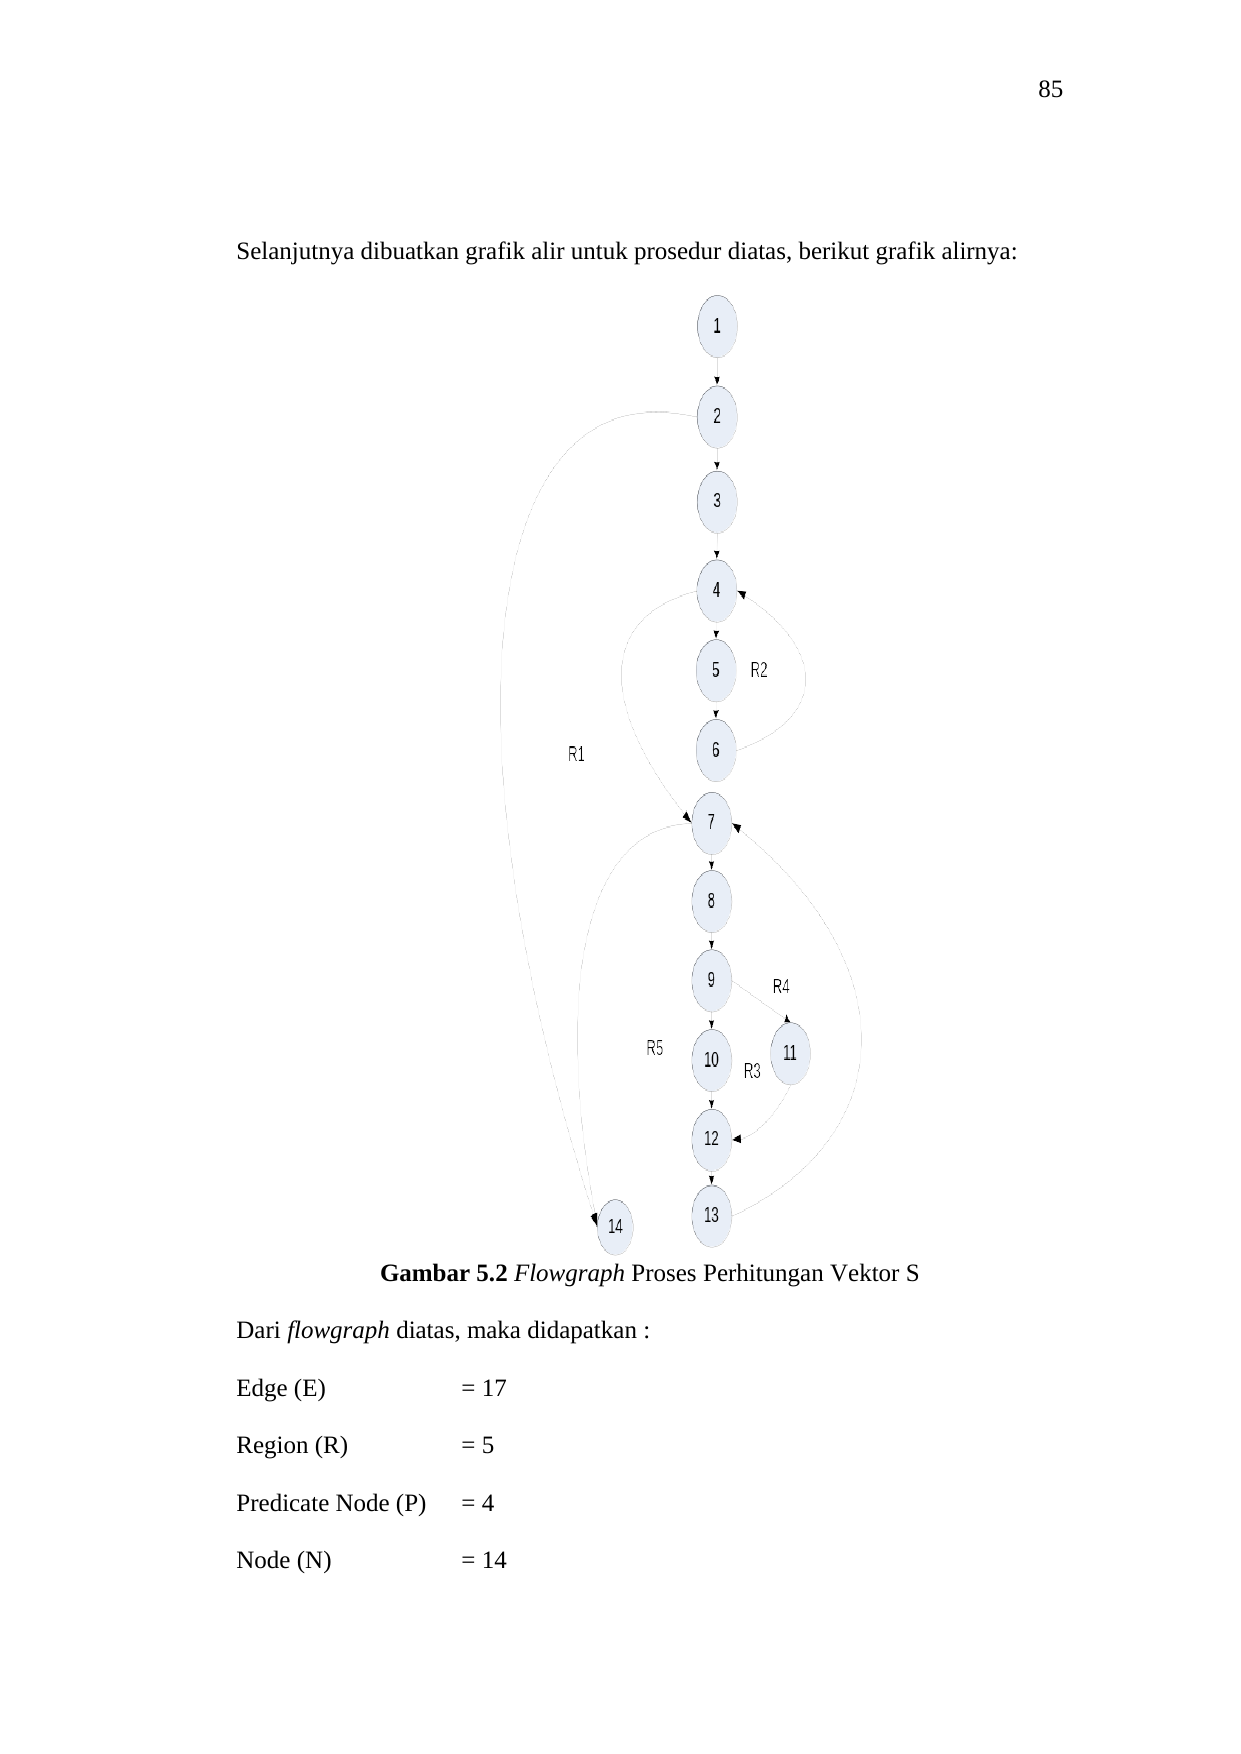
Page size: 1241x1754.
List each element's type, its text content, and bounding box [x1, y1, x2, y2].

text Dari flowgraph diatas, maka didapatkan : [236, 1315, 1063, 1344]
text Node (N) = 14 [236, 1545, 1063, 1574]
text Edge (E) = 17 [236, 1373, 1063, 1402]
text Region (R) = 5 [236, 1430, 1063, 1459]
text Selanjutnya dibuatkan grafik alir untuk prosedur diatas, berikut grafik alirnya: [236, 236, 1063, 265]
text Gambar 5.2 Flowgraph Proses Perhitungan Vektor S [236, 1258, 1063, 1287]
text Predicate Node (P) = 4 [236, 1488, 1063, 1517]
